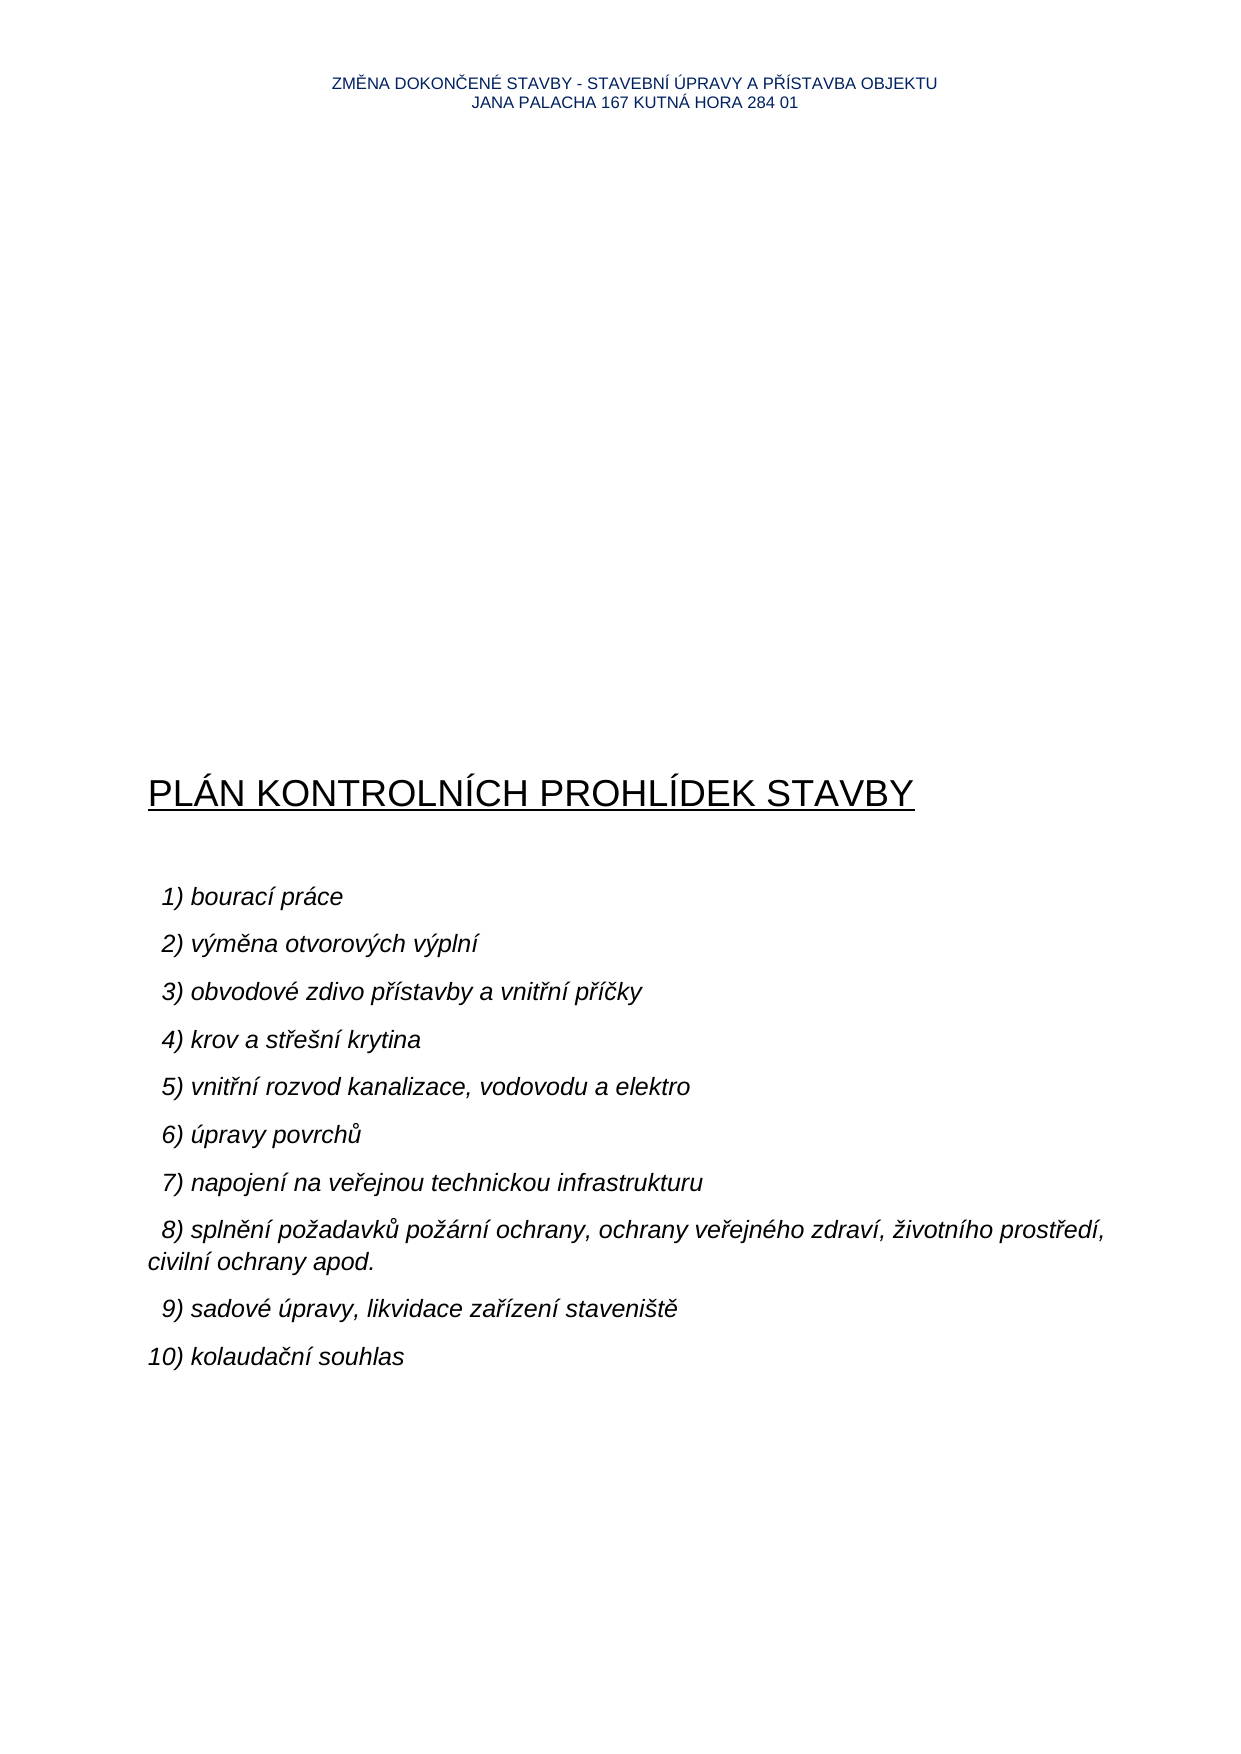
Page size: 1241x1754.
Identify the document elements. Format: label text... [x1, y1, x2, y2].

text 4) krov a střešní krytina [148, 1024, 1122, 1053]
text 2) výměna otvorových výplní [148, 929, 1122, 958]
text PLÁN KONTROLNÍCH PROHLÍDEK STAVBY [148, 771, 1122, 814]
text 6) úpravy povrchů [148, 1120, 1122, 1149]
text 3) obvodové zdivo přístavby a vnitřní příčky [148, 977, 1122, 1006]
text 1) bourací práce [148, 881, 1122, 910]
text 10) kolaudační souhlas [148, 1342, 1122, 1371]
text 7) napojení na veřejnou technickou infrastrukturu [191, 1168, 1122, 1196]
text 9) sadové úpravy, likvidace zařízení staveniště [148, 1294, 1122, 1323]
text 8) splnění požadavků požární ochrany, ochrany veřejného zdraví, životního prostředí, civilní ochrany apod. [148, 1215, 1122, 1275]
text 5) vnitřní rozvod kanalizace, vodovodu a elektro [148, 1072, 1122, 1101]
